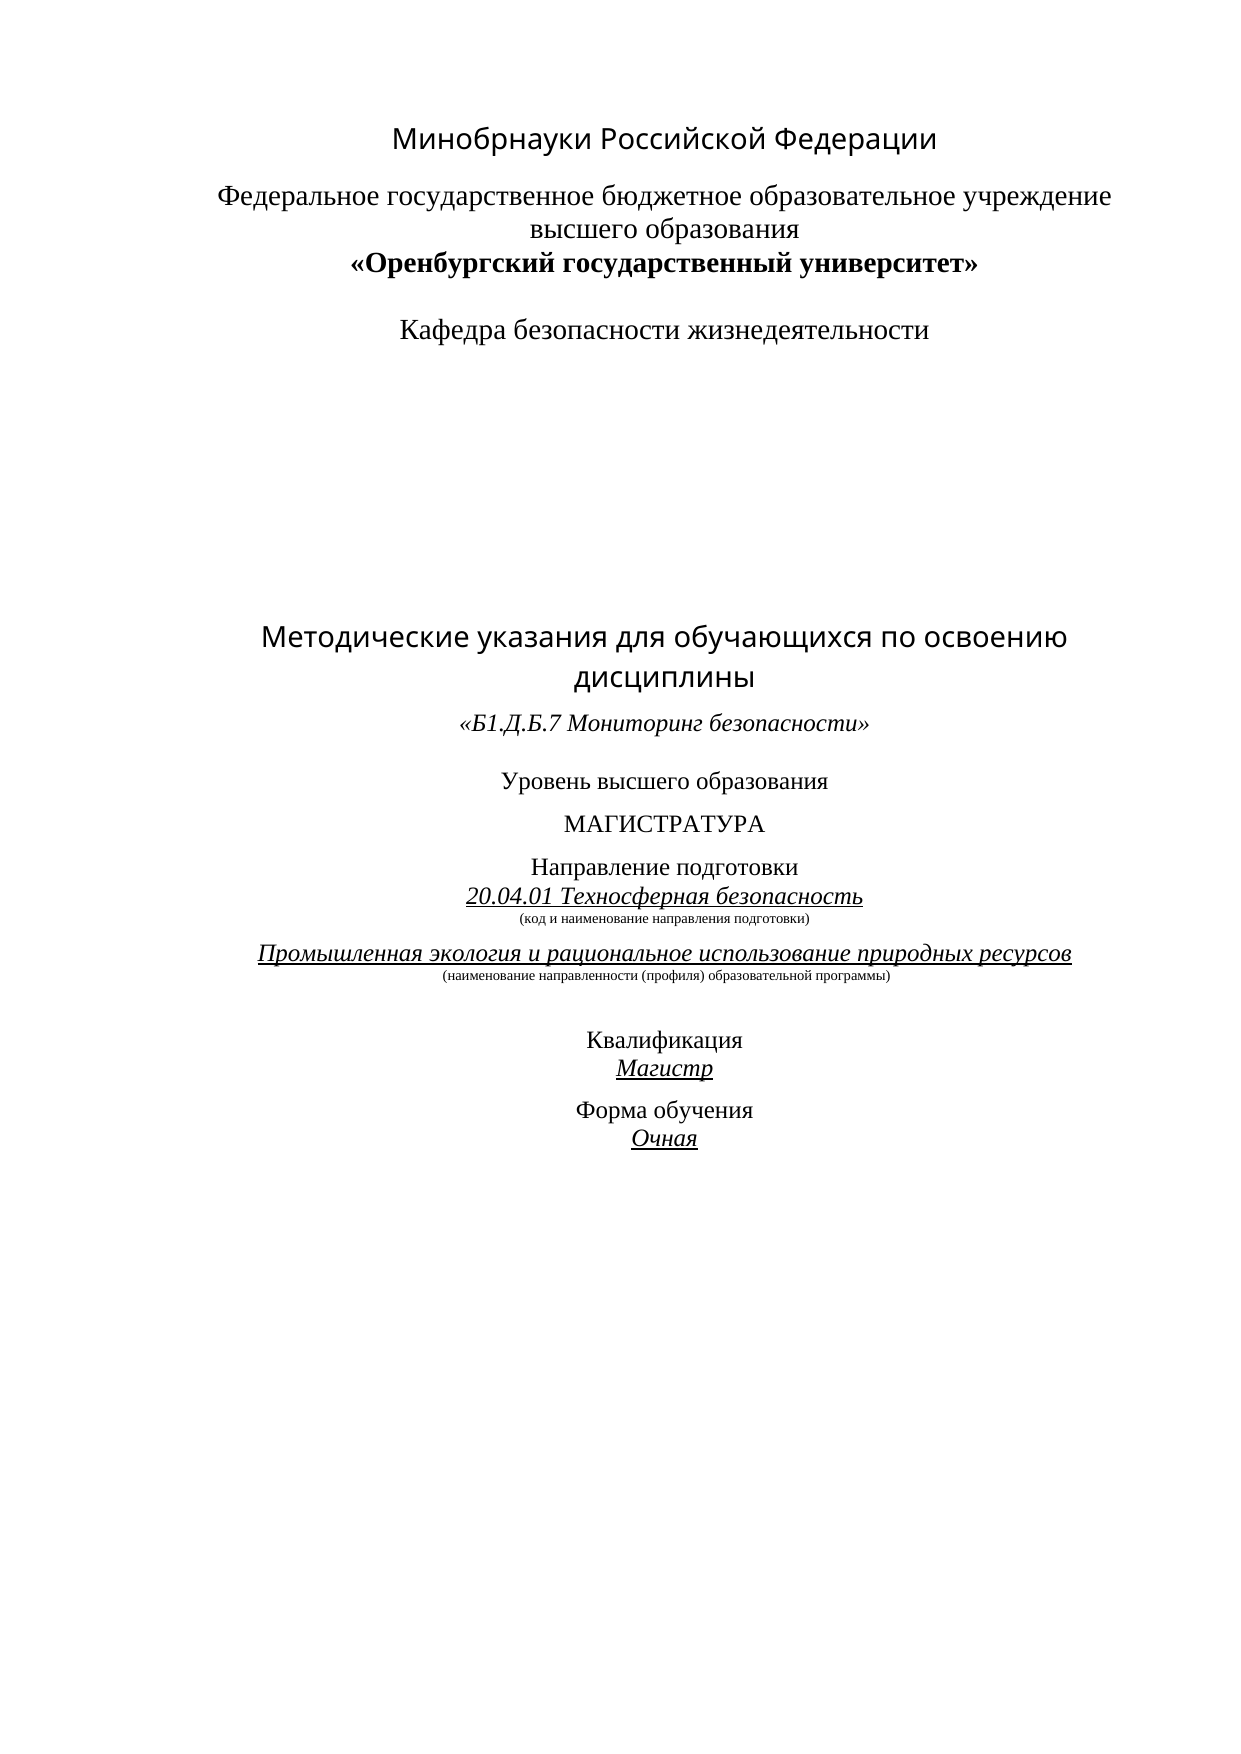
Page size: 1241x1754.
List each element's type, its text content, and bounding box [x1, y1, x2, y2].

text Методические указания для обучающихся по освоению дисциплины [177, 617, 1152, 696]
text Кафедра безопасности жизнедеятельности [177, 312, 1152, 345]
text «Б1.Д.Б.7 Мониторинг безопасности» [177, 708, 1152, 737]
text Направление подготовки [177, 852, 1152, 881]
text (код и наименование направления подготовки) [177, 910, 1152, 938]
text Уровень высшего образования [177, 766, 1152, 795]
text высшего образования [177, 211, 1152, 245]
text Промышленная экология и рациональное использование природных ресурсов [177, 938, 1152, 967]
text Очная [177, 1123, 1152, 1152]
text Квалификация [177, 1025, 1152, 1053]
text Форма обучения [177, 1095, 1152, 1123]
text Минобрнауки Российской Федерации [177, 118, 1152, 158]
text МАГИСТРАТУРА [177, 809, 1152, 838]
text Магистр [177, 1053, 1152, 1082]
text «Оренбургский государственный университет» [177, 245, 1152, 278]
text Федеральное государственное бюджетное образовательное учреждение [177, 178, 1152, 211]
text (наименование направленности (профиля) образовательной программы) [177, 967, 1152, 996]
text 20.04.01 Техносферная безопасность [177, 881, 1152, 910]
